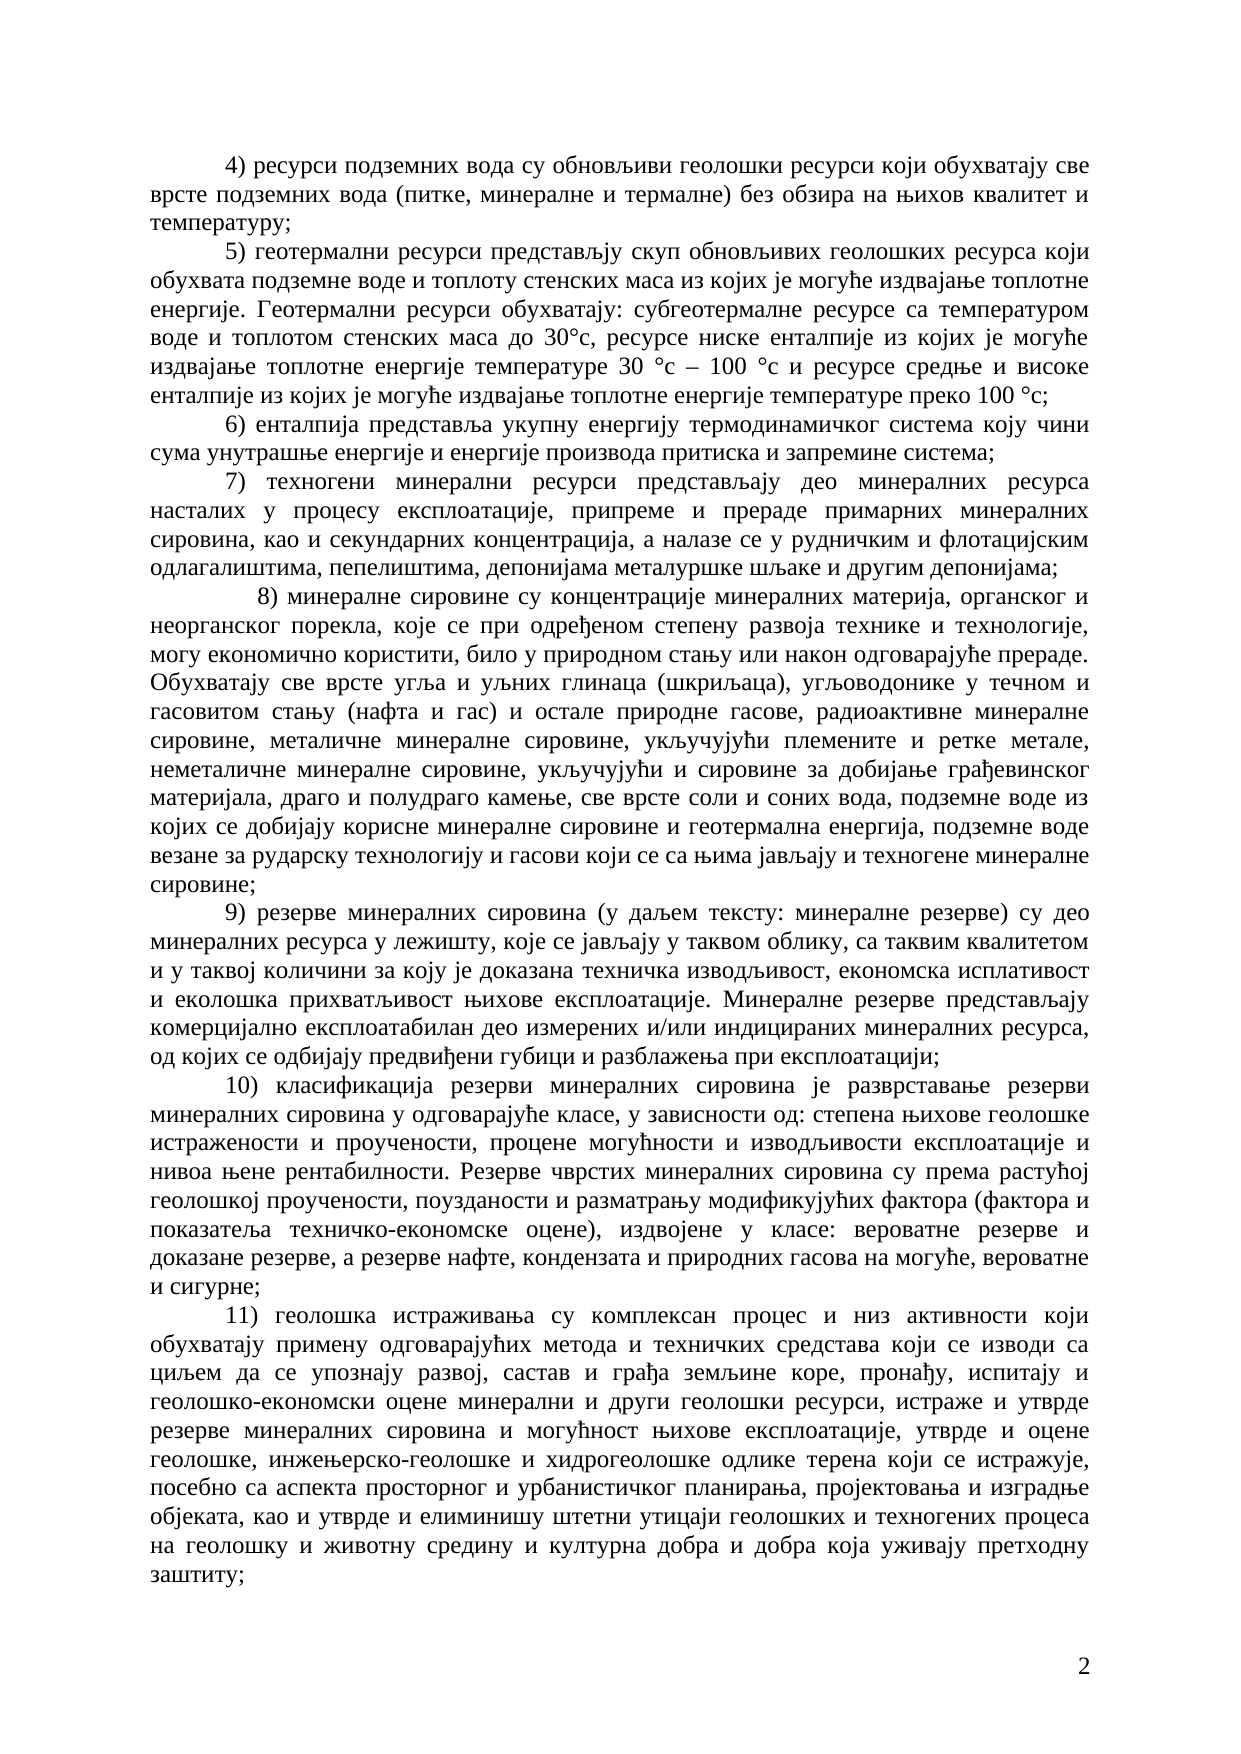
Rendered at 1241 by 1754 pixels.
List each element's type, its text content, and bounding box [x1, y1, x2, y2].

text 8) минералне сировине су концентрације минералних материја, органског и неорганског порекла, које се при одређеном степену развоја технике и технологије, могу економично користити, било у природном стању или након одговарајуће прераде. Обухватају све врсте угља и уљних глинаца (шкриљаца), угљоводонике у течном и гасовитом стању (нафта и гас) и остале природне гасове, радиоактивне минералне сировине, металичне минералне сировине, укључујући племените и ретке метале, неметаличне минералне сировине, укључујући и сировине за добијање грађевинског материјала, драго и полудраго камење, све врсте соли и соних вода, подземне воде из којих се добијају корисне минералне сировине и геотермална енергија, подземне воде везане за рударску технологију и гасови који се са њима јављају и техногене минералне сировине; [150, 581, 1090, 897]
text 4) ресурси подземних вода су обновљиви геолошки ресурси који обухватају све врсте подземних вода (питке, минералне и термалне) без обзира на њихов квалитет и температуру; [150, 150, 1090, 236]
text 5) геотермални ресурси представљју скуп обновљивих геолошких ресурса који обухвата подземне воде и топлоту стенских маса из којих је могуће издвајање топлотне енергије. Геотермални ресурси обухватају: субгеотермалне ресурсе са температуром воде и топлотом стенских маса до 30°c, ресурсе ниске енталпије из којих је могуће издвајање топлотне енергије температуре 30 °c – 100 °c и ресурсе средње и високе енталпије из којих је могуће издвајање топлотне енергије температуре преко 100 °c; [150, 236, 1090, 409]
text 10) класификација резерви минералних сировина је разврставање резерви минералних сировина у одговарајуће класе, у зависности од: степена њихове геолошке истражености и проучености, процене могућности и изводљивости експлоатације и нивоа њене рентабилности. Резерве чврстих минералних сировина су према растућој геолошкој проучености, поузданости и разматрању модификујућих фактора (фактора и показатеља техничко-економске оцене), издвојене у класе: вероватне резерве и доказане резерве, а резерве нафте, кондензата и природних гасова на могуће, вероватне и сигурне; [150, 1070, 1090, 1300]
text 6) енталпија представља укупну енергију термодинамичког система коју чини сума унутрашње енергије и енергије производа притиска и запремине система; [150, 409, 1090, 466]
text 7) техногени минерални ресурси представљају део минералних ресурса насталих у процесу експлоатације, припреме и прераде примарних минералних сировина, као и секундарних концентрација, а налазе се у рудничким и флотацијским одлагалиштима, пепелиштима, депонијама металуршке шљаке и другим депонијама; [150, 466, 1090, 581]
text 11) геолошка истраживања су комплексан процес и низ активности који обухватају примену одговарајућих метода и техничких средстава који се изводи са циљем да се упознају развој, састав и грађа земљине коре, пронађу, испитају и геолошко-економски оцене минерални и други геолошки ресурси, истраже и утврде резерве минералних сировина и могућност њихове експлоатације, утврде и оцене геолошке, инжењерско-геолошке и хидрогеолошке одлике терена који се истражује, посебно са аспекта просторног и урбанистичког планирања, пројектовања и изградње објеката, као и утврде и елиминишу штетни утицаји геолошких и техногених процеса на геолошку и животну средину и културна добра и добра која уживају претходну заштиту; [150, 1300, 1090, 1587]
text 9) резерве минералних сировина (у даљем тексту: минералне резерве) су део минералних ресурса у лежишту, које се јављају у таквом облику, са таквим квалитетом и у таквој количини за коју је доказана техничка изводљивост, економска исплативост и еколошка прихватљивост њихове експлоатације. Минералне резерве представљају комерцијално експлоатабилан део измерених и/или индицираних минералних ресурса, од којих се одбијају предвиђени губици и разблажења при експлоатацији; [150, 897, 1090, 1070]
